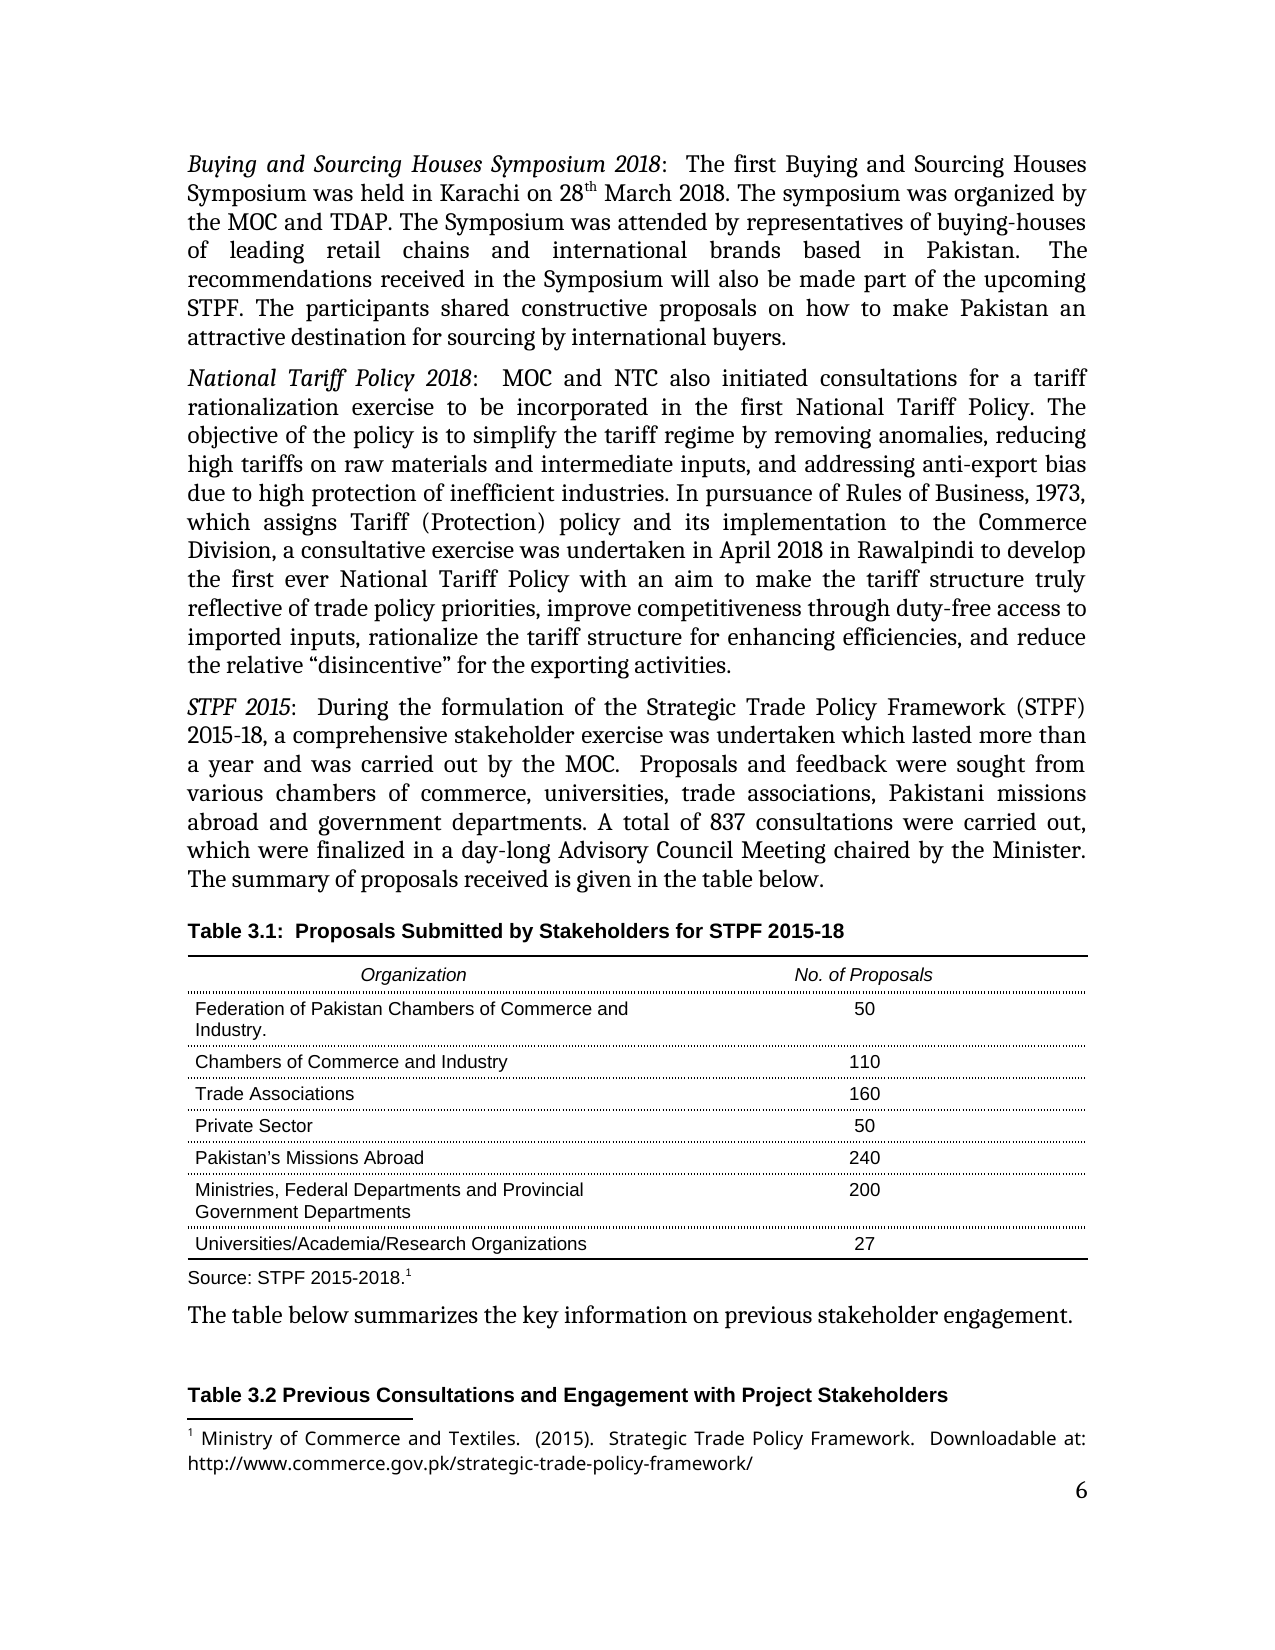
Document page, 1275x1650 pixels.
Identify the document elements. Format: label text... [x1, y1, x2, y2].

text Buying and Sourcing Houses Symposium 2018: The first Buying and Sourcing Houses Symposium was held in Karachi on 28th March 2018. The symposium was organized by the MOC and TDAP. The Symposium was attended by representatives of buying-houses of leading retail chains and international brands based in Pakistan. The recommendations received in the Symposium will also be made part of the upcoming STPF. The participants shared constructive proposals on how to make Pakistan an attractive destination for sourcing by international buyers. [187, 150, 1087, 351]
text The table below summarizes the key information on previous stakeholder engagement. [187, 1301, 1087, 1329]
table_cell 200 [641, 1173, 1087, 1226]
table_cell 50 [641, 1109, 1087, 1141]
table_cell 50 [641, 991, 1087, 1045]
table_cell 27 [641, 1226, 1087, 1258]
text STPF 2015: During the formulation of the Strategic Trade Policy Framework (STPF) 2015-18, a comprehensive stakeholder exercise was undertaken which lasted more than a year and was carried out by the MOC. Proposals and feedback were sought from various chambers of commerce, universities, trade associations, Pakistani missions abroad and government departments. A total of 837 consultations were carried out, which were finalized in a day-long Advisory Council Meeting chaired by the Minister. The summary of proposals received is given in the table below. [187, 692, 1087, 894]
title Table 3.1: Proposals Submitted by Stakeholders for STPF 2015-18 [187, 919, 1087, 943]
table_cell Universities/Academia/Research Organizations [188, 1226, 641, 1258]
table_cell Pakistan’s Missions Abroad [188, 1141, 641, 1173]
title Table 3.2 Previous Consultations and Engagement with Project Stakeholders [187, 1383, 1087, 1407]
table_header Organization [188, 957, 641, 991]
text Source: STPF 2015-2018. [187, 1267, 1087, 1288]
table_cell Trade Associations [188, 1077, 641, 1109]
text National Tariff Policy 2018: MOC and NTC also initiated consultations for a tariff rationalization exercise to be incorporated in the first National Tariff Policy. The objective of the policy is to simplify the tariff regime by removing anomalies, reducing high tariffs on raw materials and intermediate inputs, and addressing anti-export bias due to high protection of inefficient industries. In pursuance of Rules of Business, 1973, which assigns Tariff (Protection) policy and its implementation to the Commerce Division, a consultative exercise was undertaken in April 2018 in Rawalpindi to develop the first ever National Tariff Policy with an aim to make the tariff structure truly reflective of trade policy priorities, improve competitiveness through duty-free access to imported inputs, rationalize the tariff structure for enhancing efficiencies, and reduce the relative “disincentive” for the exporting activities. [187, 364, 1087, 680]
table_cell 240 [641, 1141, 1087, 1173]
table_cell Federation of Pakistan Chambers of Commerce and Industry. [188, 991, 641, 1045]
table_header No. of Proposals [641, 957, 1087, 991]
table_cell Chambers of Commerce and Industry [188, 1045, 641, 1077]
table_cell Ministries, Federal Departments and Provincial Government Departments [188, 1173, 641, 1226]
table_cell Private Sector [188, 1109, 641, 1141]
table_cell 160 [641, 1077, 1087, 1109]
table_cell 110 [641, 1045, 1087, 1077]
